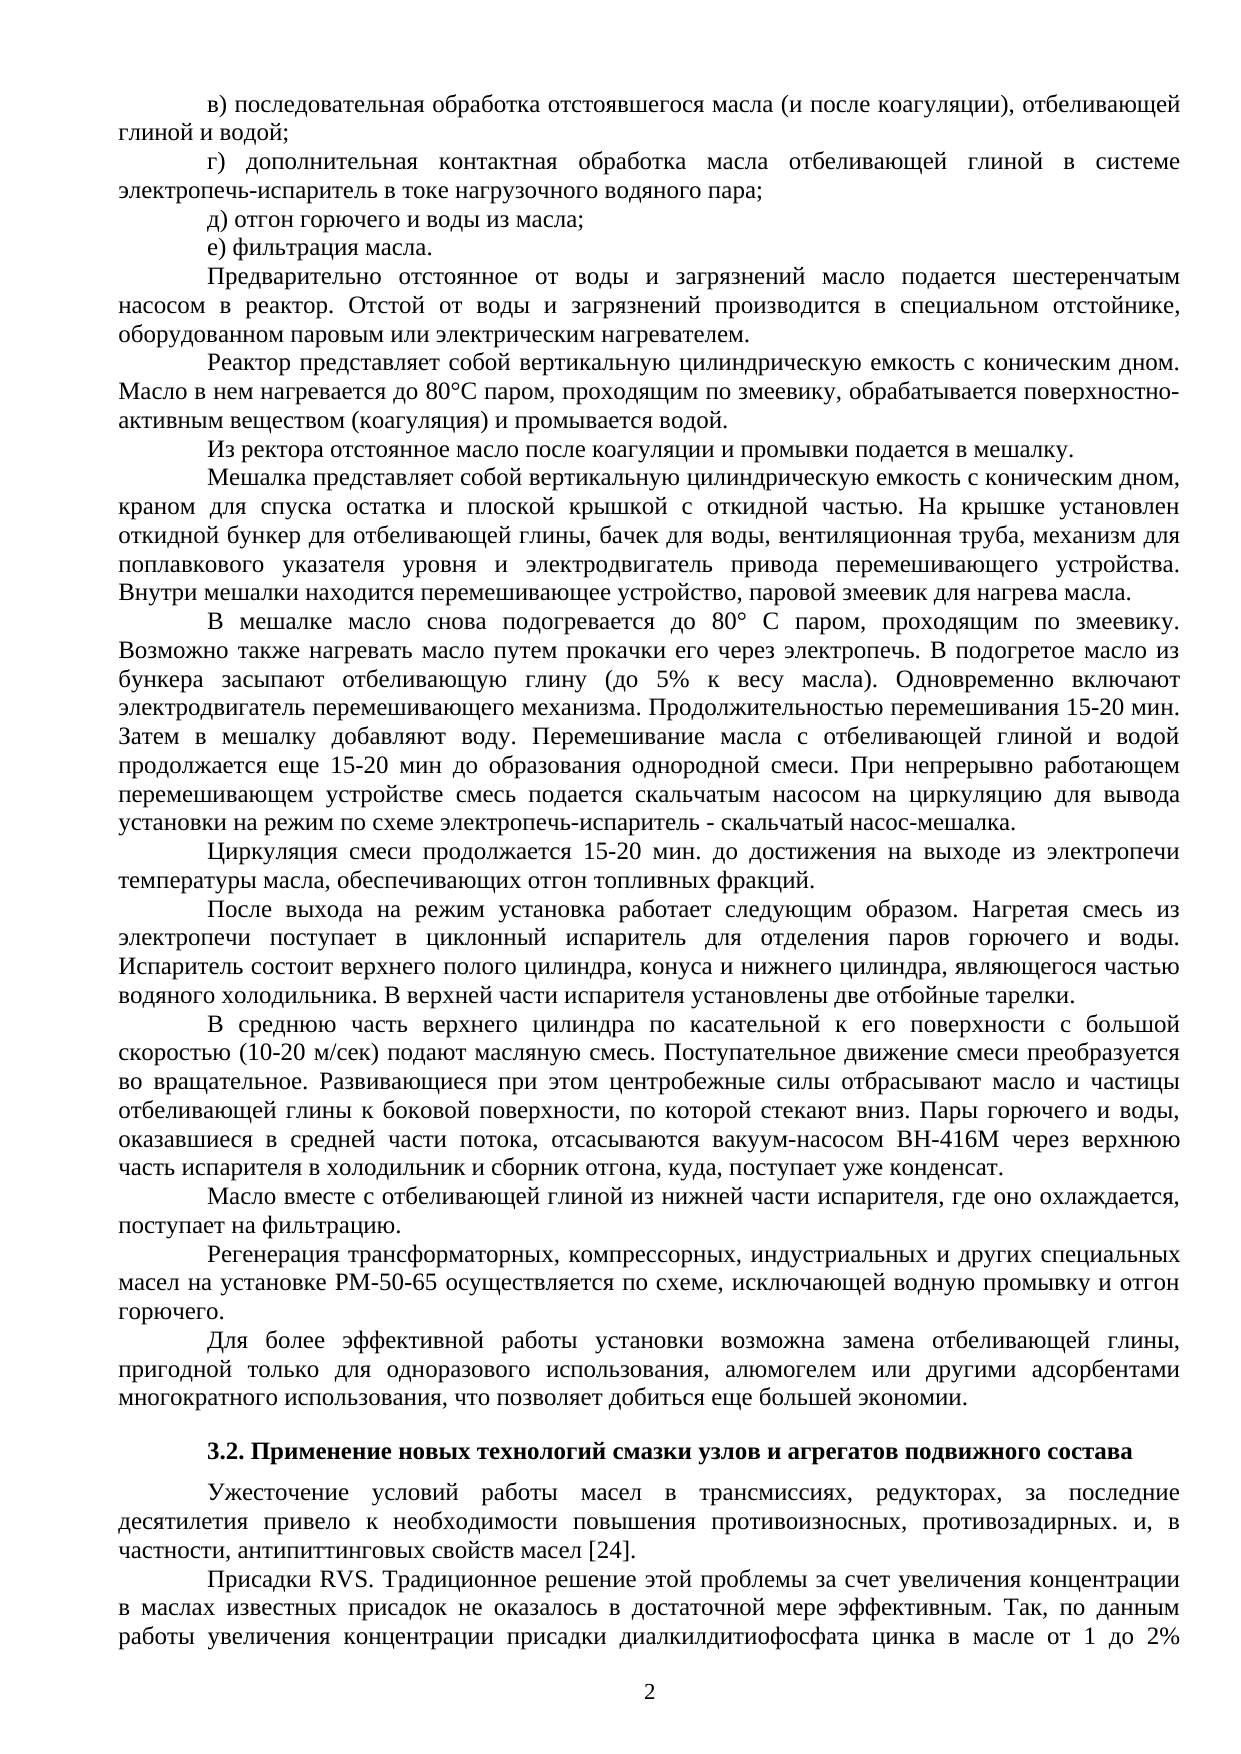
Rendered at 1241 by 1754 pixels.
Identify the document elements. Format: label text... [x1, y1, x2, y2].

text Из ректора отстоянное масло после коагуляции и промывки подается в мешалку. [118, 434, 1181, 462]
text Реактор представляет собой вертикальную цилиндрическую емкость с коническим дном. Масло в нем нагревается до 80°С паром, проходящим по змеевику, обрабатывается поверхностно-активным веществом (коагуляция) и промывается водой. [118, 347, 1181, 434]
text в) последовательная обработка отстоявшегося масла (и после коагуляции), отбеливающей глиной и водой; [118, 89, 1181, 146]
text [118, 1564, 1181, 1650]
text е) фильтрация масла. [118, 232, 1181, 261]
text 3.2. Применение новых технологий смазки узлов и агрегатов подвижного состава [118, 1436, 1181, 1465]
text В среднюю часть верхнего цилиндра по касательной к его поверхности с большой скоростью (10-20 м/сек) подают масляную смесь. Поступательное движение смеси преобразуется во вращательное. Развивающиеся при этом центробежные силы отбрасывают масло и частицы отбеливающей глины к боковой поверхности, по которой стекают вниз. Пары горючего и воды, оказавшиеся в средней части потока, отсасываются вакуум-насосом ВН-416М через верхнюю часть испарителя в холодильник и сборник отгона, куда, поступает уже конденсат. [118, 1009, 1181, 1181]
text Циркуляция смеси продолжается 15-20 мин. до достижения на выходе из электропечи температуры масла, обеспечивающих отгон топливных фракций. [118, 836, 1181, 894]
text После выхода на режим установка работает следующим образом. Нагретая смесь из электропечи поступает в циклонный испаритель для отделения паров горючего и воды. Испаритель состоит верхнего полого цилиндра, конуса и нижнего цилиндра, являющегося частью водяного холодильника. В верхней части испарителя установлены две отбойные тарелки. [118, 894, 1181, 1009]
text Ужесточение условий работы масел в трансмиссиях, редукторах, за последние десятилетия привело к необходимости повышения противоизносных, противозадирных. и, в частности, антипиттинговых свойств масел [24]. [118, 1477, 1181, 1564]
text Для более эффективной работы установки возможна замена отбеливающей глины, пригодной только для одноразового использования, алюмогелем или другими адсорбентами многократного использования, что позволяет добиться еще большей экономии. [118, 1325, 1181, 1411]
text д) отгон горючего и воды из масла; [118, 204, 1181, 232]
text г) дополнительная контактная обработка масла отбеливающей глиной в системе электропечь-испаритель в токе нагрузочного водяного пара; [118, 146, 1181, 204]
text Предварительно отстоянное от воды и загрязнений масло подается шестеренчатым насосом в реактор. Отстой от воды и загрязнений производится в специальном отстойнике, оборудованном паровым или электрическим нагревателем. [118, 261, 1181, 347]
text В мешалке масло снова подогревается до 80° С паром, проходящим по змеевику. Возможно также нагревать масло путем прокачки его через электропечь. В подогретое масло из бункера засыпают отбеливающую глину (до 5% к весу масла). Одновременно включают электродвигатель перемешивающего механизма. Продолжительностью перемешивания 15-20 мин. Затем в мешалку добавляют воду. Перемешивание масла с отбеливающей глиной и водой продолжается еще 15-20 мин до образования однородной смеси. При непрерывно работающем перемешивающем устройстве смесь подается скальчатым насосом на циркуляцию для вывода установки на режим по схеме электропечь-испаритель - скальчатый насос-мешалка. [118, 606, 1181, 836]
text Мешалка представляет собой вертикальную цилиндрическую емкость с коническим дном, краном для спуска остатка и плоской крышкой с откидной частью. На крышке установлен откидной бункер для отбеливающей глины, бачек для воды, вентиляционная труба, механизм для поплавкового указателя уровня и электродвигатель привода перемешивающего устройства. Внутри мешалки находится перемешивающее устройство, паровой змеевик для нагрева масла. [118, 462, 1181, 606]
text Регенерация трансформаторных, компрессорных, индустриальных и других специальных масел на установке РМ-50-65 осуществляется по схеме, исключающей водную промывку и отгон горючего. [118, 1239, 1181, 1325]
text Масло вместе с отбеливающей глиной из нижней части испарителя, где оно охлаждается, поступает на фильтрацию. [118, 1181, 1181, 1239]
